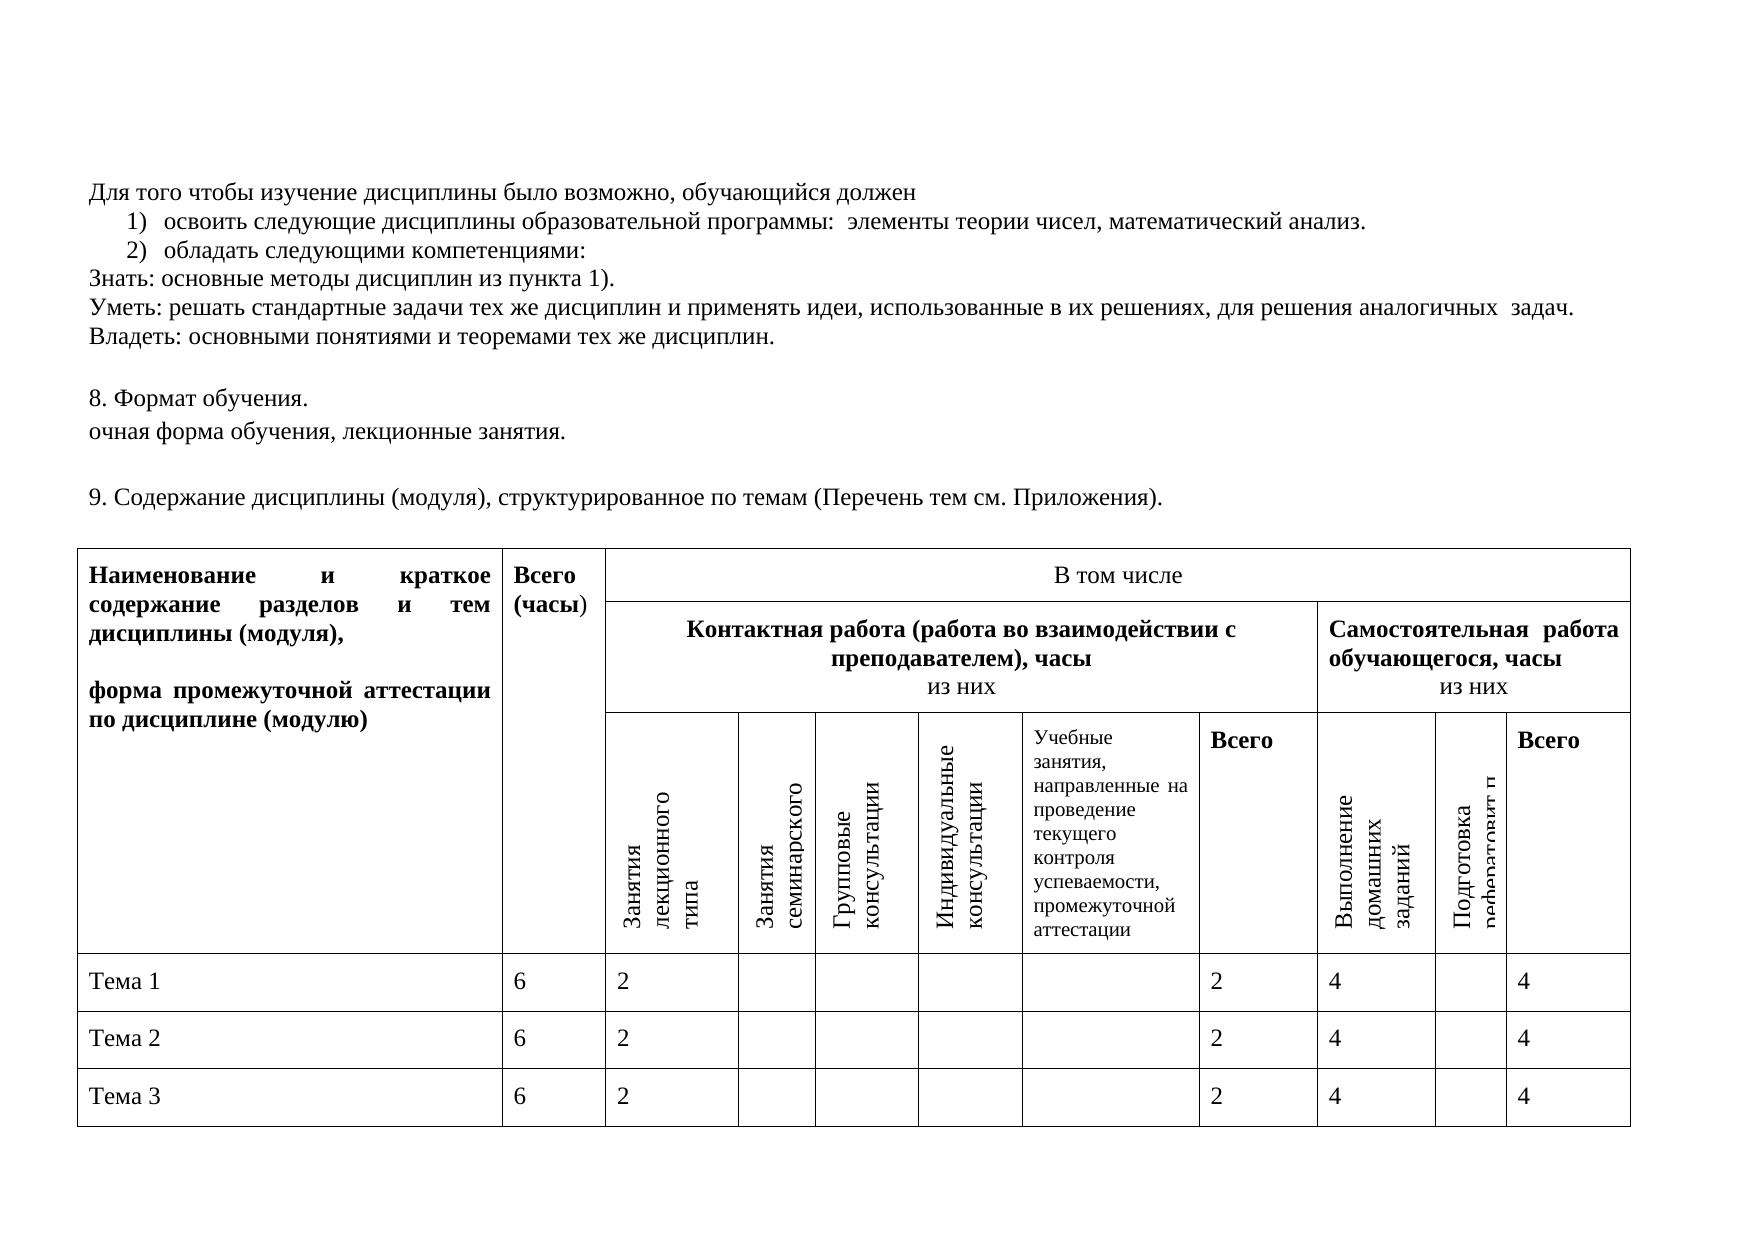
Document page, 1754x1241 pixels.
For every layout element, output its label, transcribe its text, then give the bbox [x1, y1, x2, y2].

table_cell Подготовка рефератовит.п.. [1436, 713, 1506, 953]
table_cell 4 [1318, 1069, 1435, 1126]
table_cell [816, 1012, 918, 1068]
table_cell 4 [1507, 1069, 1630, 1126]
table_cell 6 [503, 1012, 605, 1068]
table_cell [919, 1069, 1022, 1126]
table_header Наименование и краткое содержание разделов и тем дисциплины (модуля), форма промежуточной аттестации по дисциплине (модулю) [78, 549, 502, 953]
text Уметь: решать стандартные задачи тех же дисциплин и применять идеи, использованные в их решениях, для решения аналогичных задач. [89, 292, 1636, 321]
text 8. Формат обучения. [89, 383, 1636, 411]
table_cell Самостоятельная работа обучающегося, часы из них [1318, 602, 1630, 712]
table_cell 2 [1200, 1069, 1317, 1126]
list освоить следующие дисциплины образовательной программы: элементы теории чисел, математический анализ. [126, 206, 1636, 235]
table_cell 4 [1318, 954, 1435, 1011]
table_cell 2 [1200, 1012, 1317, 1068]
table_cell [919, 954, 1022, 1011]
table_cell [1023, 1069, 1199, 1126]
text Владеть: основными понятиями и теоремами тех же дисциплин. [89, 321, 1636, 350]
table_cell Индивидуальные консультации [919, 713, 1022, 953]
table_cell Контактная работа (работа во взаимодействии с преподавателем), часы из них [606, 602, 1317, 712]
table_cell 6 [503, 954, 605, 1011]
table_cell Тема 1 [78, 954, 502, 1011]
text Знать: основные методы дисциплин из пункта 1). [89, 263, 1636, 292]
table_cell [816, 1069, 918, 1126]
table_cell 2 [606, 954, 738, 1011]
table_cell Занятия семинарского типа [739, 713, 815, 953]
table_cell 2 [606, 1012, 738, 1068]
table_cell 2 [606, 1069, 738, 1126]
table_cell [1436, 954, 1506, 1011]
table_cell Групповые консультации [816, 713, 918, 953]
list обладать следующими компетенциями: [126, 235, 1636, 263]
table_cell Всего [1200, 713, 1317, 953]
table_cell [739, 954, 815, 1011]
table_cell Тема 3 [78, 1069, 502, 1126]
text Для того чтобы изучение дисциплины было возможно, обучающийся должен [89, 177, 1636, 206]
table_cell [1436, 1069, 1506, 1126]
table_header В том числе [606, 549, 1630, 601]
table_cell Тема 2 [78, 1012, 502, 1068]
table_cell Выполнение домашних заданий [1318, 713, 1435, 953]
table_cell [739, 1069, 815, 1126]
table_header Всего (часы) [503, 549, 605, 953]
table_cell 4 [1318, 1012, 1435, 1068]
table_cell [739, 1012, 815, 1068]
table_cell 4 [1507, 1012, 1630, 1068]
table_cell 6 [503, 1069, 605, 1126]
text очная форма обучения, лекционные занятия. [89, 416, 1636, 444]
table_cell Учебные занятия, направленные на проведение текущего контроля успеваемости, промежуточной аттестации [1023, 713, 1199, 953]
text 9. Содержание дисциплины (модуля), структурированное по темам (Перечень тем см. Приложения). [89, 482, 1636, 511]
table_cell 2 [1200, 954, 1317, 1011]
table_cell [816, 954, 918, 1011]
table_cell Занятия лекционного типа [606, 713, 738, 953]
table_cell [1023, 954, 1199, 1011]
table_cell [1023, 1012, 1199, 1068]
table_cell [1436, 1012, 1506, 1068]
table_cell [919, 1012, 1022, 1068]
table_cell Всего [1507, 713, 1630, 953]
table_cell 4 [1507, 954, 1630, 1011]
